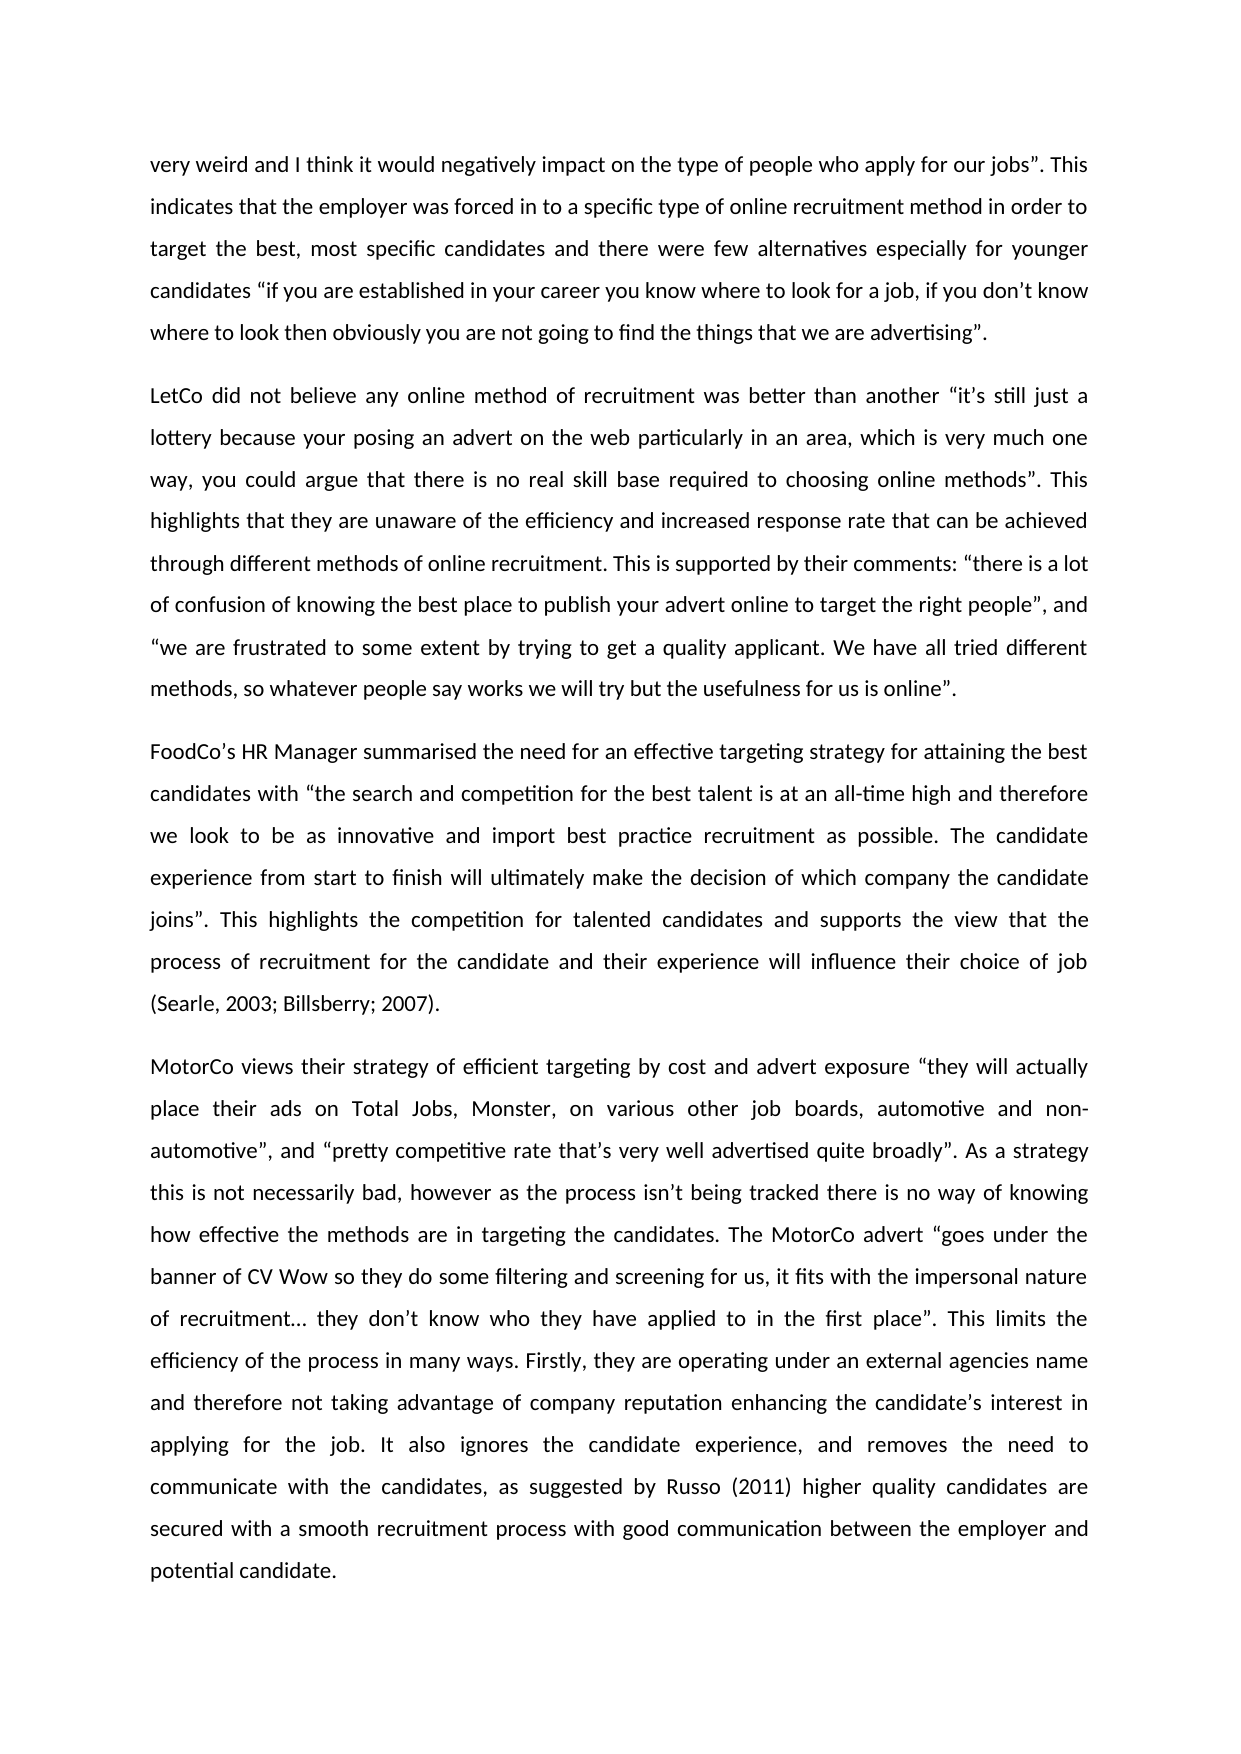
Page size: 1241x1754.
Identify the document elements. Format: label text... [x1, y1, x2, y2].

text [150, 150, 1090, 346]
text MotorCo views their strategy of efficient targeting by cost and advert exposure “they will actually place their ads on Total Jobs, Monster, on various other job boards, automotive and non-automotive”, and “pretty competitive rate that’s very well advertised quite broadly”. As a strategy this is not necessarily bad, however as the process isn’t being tracked there is no way of knowing how effective the methods are in targeting the candidates. The MotorCo advert “goes under the banner of CV Wow so they do some filtering and screening for us, it fits with the impersonal nature of recruitment… they don’t know who they have applied to in the first place”. This limits the efficiency of the process in many ways. Firstly, they are operating under an external agencies name and therefore not taking advantage of company reputation enhancing the candidate’s interest in applying for the job. It also ignores the candidate experience, and removes the need to communicate with the candidates, as suggested by Russo (2011) higher quality candidates are secured with a smooth recruitment process with good communication between the employer and potential candidate. [150, 1052, 1090, 1584]
text LetCo did not believe any online method of recruitment was better than another “it’s still just a lottery because your posing an advert on the web particularly in an area, which is very much one way, you could argue that there is no real skill base required to choosing online methods”. This highlights that they are unaware of the efficiency and increased response rate that can be achieved through different methods of online recruitment. This is supported by their comments: “there is a lot of confusion of knowing the best place to publish your advert online to target the right people”, and “we are frustrated to some extent by trying to get a quality applicant. We have all tried different methods, so whatever people say works we will try but the usefulness for us is online”. [150, 381, 1090, 703]
text FoodCo’s HR Manager summarised the need for an effective targeting strategy for attaining the best candidates with “the search and competition for the best talent is at an all-time high and therefore we look to be as innovative and import best practice recruitment as possible. The candidate experience from start to finish will ultimately make the decision of which company the candidate joins”. This highlights the competition for talented candidates and supports the view that the process of recruitment for the candidate and their experience will influence their choice of job (Searle, 2003; Billsberry; 2007). [150, 737, 1090, 1017]
